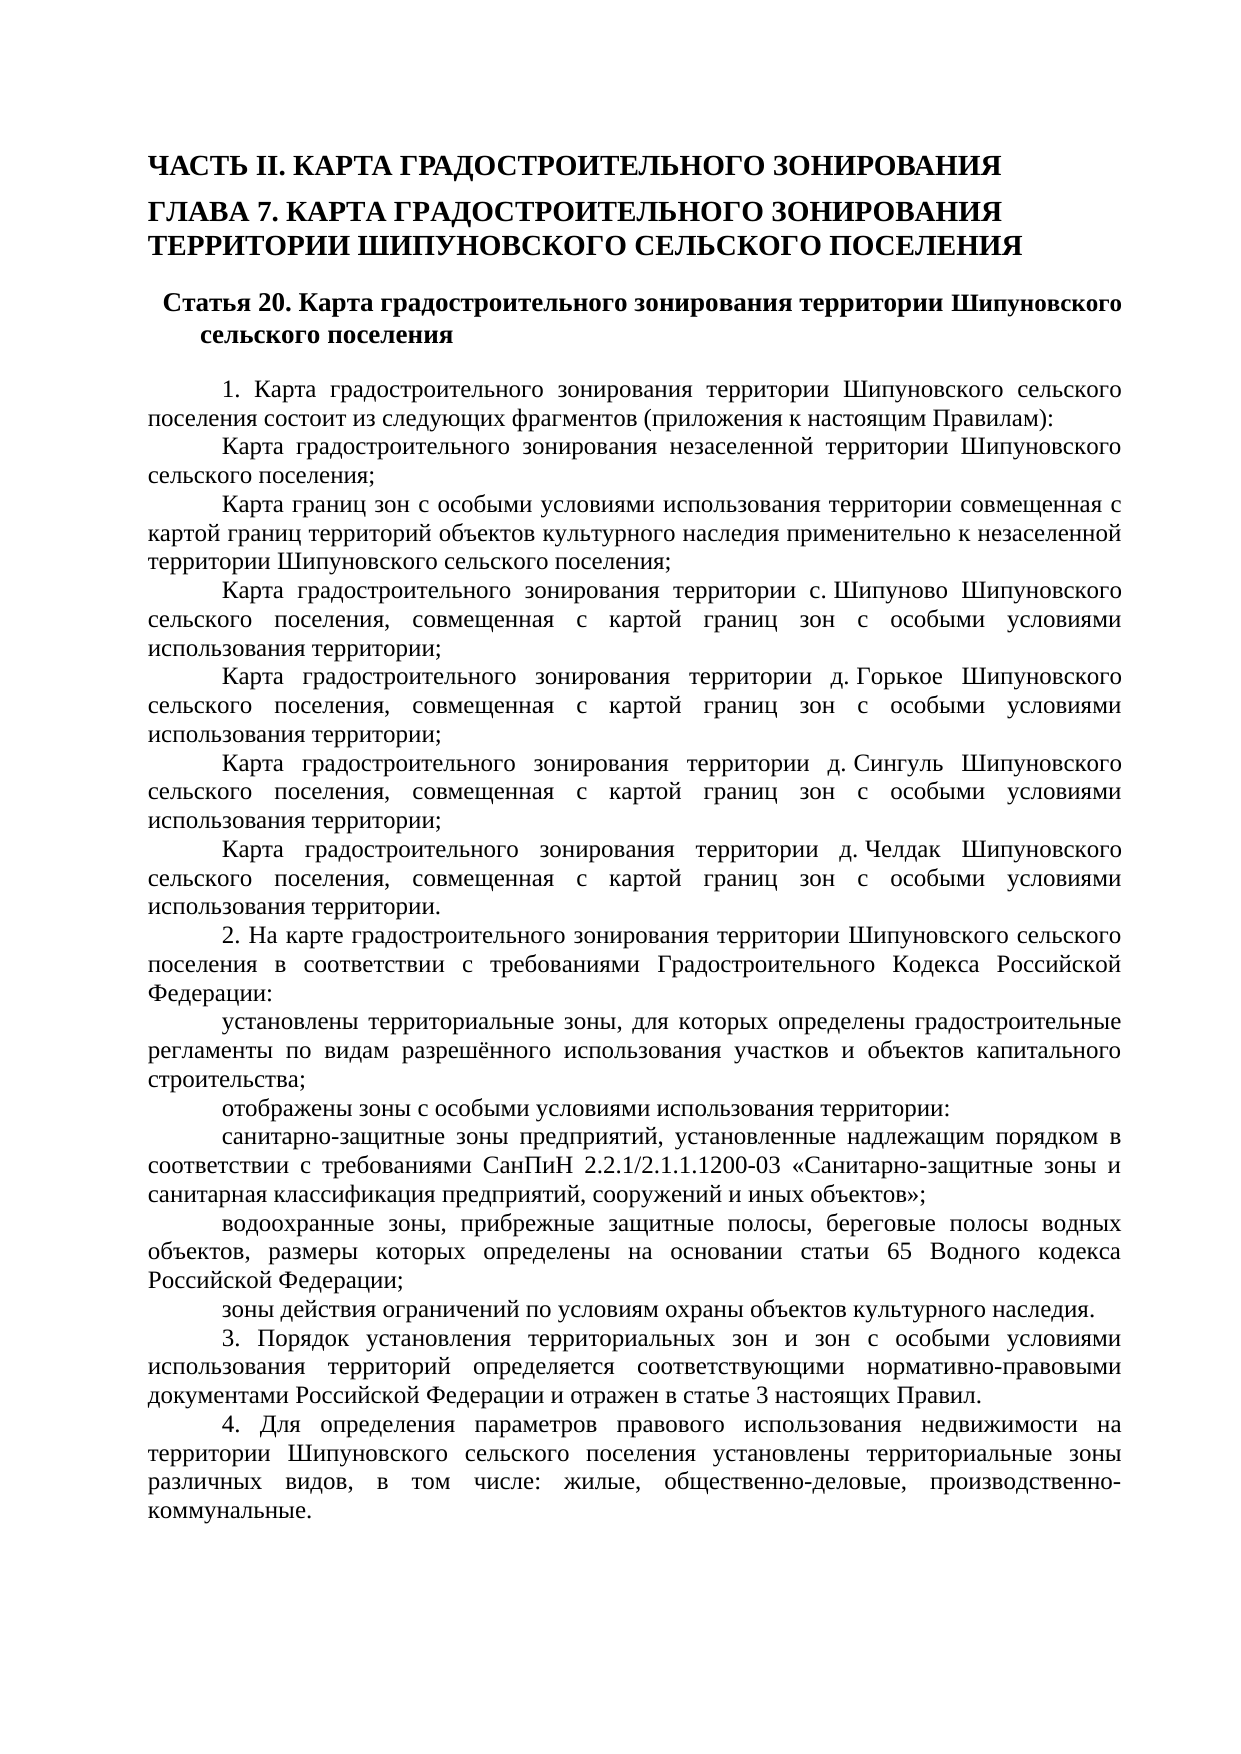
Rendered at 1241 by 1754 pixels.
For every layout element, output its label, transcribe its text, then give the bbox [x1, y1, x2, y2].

subtitle Статья 20. Карта градостроительного зонирования территории Шипуновского сельского поселения [162, 287, 1122, 349]
text санитарно-защитные зоны предприятий, установленные надлежащим порядком в соответствии с требованиями СанПиН 2.2.1/2.1.1.1200-03 «Санитарно-защитные зоны и санитарная классификация предприятий, сооружений и иных объектов»; [148, 1121, 1122, 1208]
text Карта границ зон с особыми условиями использования территории совмещенная с картой границ территорий объектов культурного наследия применительно к незаселенной территории Шипуновского сельского поселения; [148, 489, 1122, 575]
text Карта градостроительного зонирования территории с. Шипуново Шипуновского сельского поселения, совмещенная с картой границ зон с особыми условиями использования территории; [148, 575, 1122, 661]
text зоны действия ограничений по условиям охраны объектов культурного наследия. [148, 1294, 1122, 1323]
text установлены территориальные зоны, для которых определены градостроительные регламенты по видам разрешённого использования участков и объектов капитального строительства; [148, 1006, 1122, 1093]
text Карта градостроительного зонирования территории д. Челдак Шипуновского сельского поселения, совмещенная с картой границ зон с особыми условиями использования территории. [148, 834, 1122, 920]
text отображены зоны с особыми условиями использования территории: [148, 1093, 1122, 1121]
text водоохранные зоны, прибрежные защитные полосы, береговые полосы водных объектов, размеры которых определены на основании статьи 65 Водного кодекса Российской Федерации; [148, 1208, 1122, 1294]
subtitle ЧАСТЬ II. КАРТА ГРАДОСТРОИТЕЛЬНОГО ЗОНИРОВАНИЯ [148, 148, 1122, 182]
text Карта градостроительного зонирования территории д. Сингуль Шипуновского сельского поселения, совмещенная с картой границ зон с особыми условиями использования территории; [148, 748, 1122, 834]
text 4. Для определения параметров правового использования недвижимости на территории Шипуновского сельского поселения установлены территориальные зоны различных видов, в том числе: жилые, общественно-деловые, производственно-коммунальные. [148, 1409, 1122, 1524]
text 2. На карте градостроительного зонирования территории Шипуновского сельского поселения в соответствии с требованиями Градостроительного Кодекса Российской Федерации: [148, 920, 1122, 1006]
text Карта градостроительного зонирования незаселенной территории Шипуновского сельского поселения; [148, 431, 1122, 489]
text ГЛАВА 7. КАРТА ГРАДОСТРОИТЕЛЬНОГО ЗОНИРОВАНИЯ ТЕРРИТОРИИ Шипуновского СЕЛЬСКОГО ПОСЕЛЕНИЯ [148, 194, 1122, 262]
text 3. Порядок установления территориальных зон и зон с особыми условиями использования территорий определяется соответствующими нормативно-правовыми документами Российской Федерации и отражен в статье 3 настоящих Правил. [148, 1323, 1122, 1409]
text 1. Карта градостроительного зонирования территории Шипуновского сельского поселения состоит из следующих фрагментов (приложения к настоящим Правилам): [148, 374, 1122, 431]
text Карта градостроительного зонирования территории д. Горькое Шипуновского сельского поселения, совмещенная с картой границ зон с особыми условиями использования территории; [148, 661, 1122, 748]
